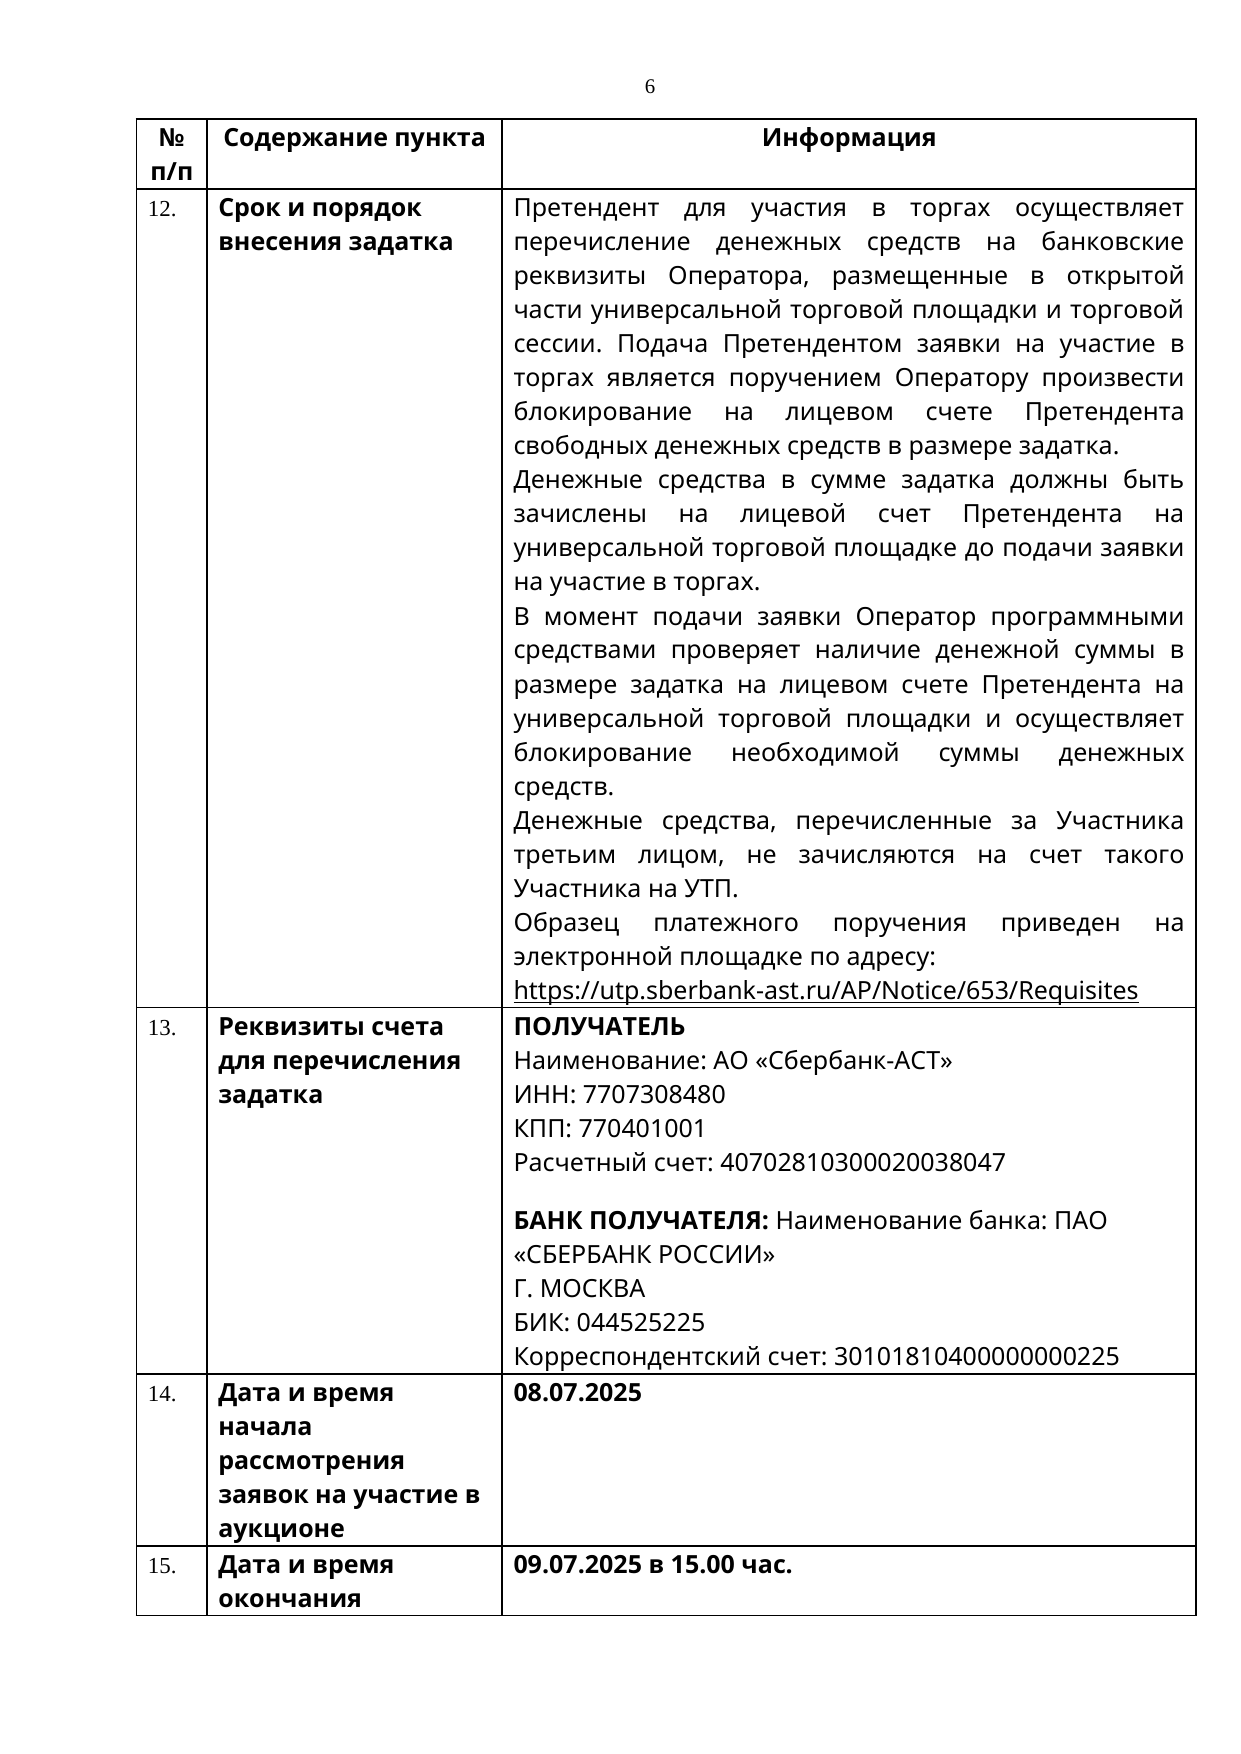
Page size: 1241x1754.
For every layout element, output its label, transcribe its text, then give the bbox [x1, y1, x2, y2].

table_header № п/п [137, 120, 206, 188]
table_cell Дата и время начала рассмотрения заявок на участие в аукционе [208, 1375, 501, 1545]
table_header Содержание пункта [208, 120, 501, 188]
table_header Информация [503, 120, 1195, 188]
table_cell Претендент для участия в торгах осуществляет перечисление денежных средств на банковские реквизиты Оператора, размещенные в открытой части универсальной торговой площадки и торговой сессии. Подача Претендентом заявки на участие в торгах является поручением Оператору произвести блокирование на лицевом счете Претендента свободных денежных средств в размере задатка. Денежные средства в сумме задатка должны быть зачислены на лицевой счет Претендента на универсальной торговой площадке до подачи заявки на участие в торгах. В момент подачи заявки Оператор программными средствами проверяет наличие денежной суммы в размере задатка на лицевом счете Претендента на универсальной торговой площадки и осуществляет блокирование необходимой суммы денежных средств. Денежные средства, перечисленные за Участника третьим лицом, не зачисляются на счет такого Участника на УТП. Образец платежного поручения приведен на электронной площадке по адресу: https://utp.sberbank-ast.ru/AP/Notice/653/Requisites [503, 190, 1195, 1007]
table_cell [137, 1008, 206, 1373]
table_cell [137, 1547, 206, 1615]
table_cell [137, 190, 206, 1007]
table_cell 08.07.2025 [503, 1375, 1195, 1545]
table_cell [208, 1547, 501, 1615]
table_cell Срок и порядок внесения задатка [208, 190, 501, 1007]
table_cell Реквизиты счета для перечисления задатка [208, 1008, 501, 1373]
table_cell ПОЛУЧАТЕЛЬ Наименование: АО «Сбербанк-АСТ» ИНН: 7707308480 КПП: 770401001 Расчетный счет: 40702810300020038047 БАНК ПОЛУЧАТЕЛЯ: Наименование банка: ПАО «СБЕРБАНК РОССИИ» Г. МОСКВА БИК: 044525225 Корреспондентский счет: 30101810400000000225 [503, 1008, 1195, 1373]
table_cell [137, 1375, 206, 1545]
table_cell 09.07.2025 в 15.00 час. [503, 1547, 1195, 1615]
